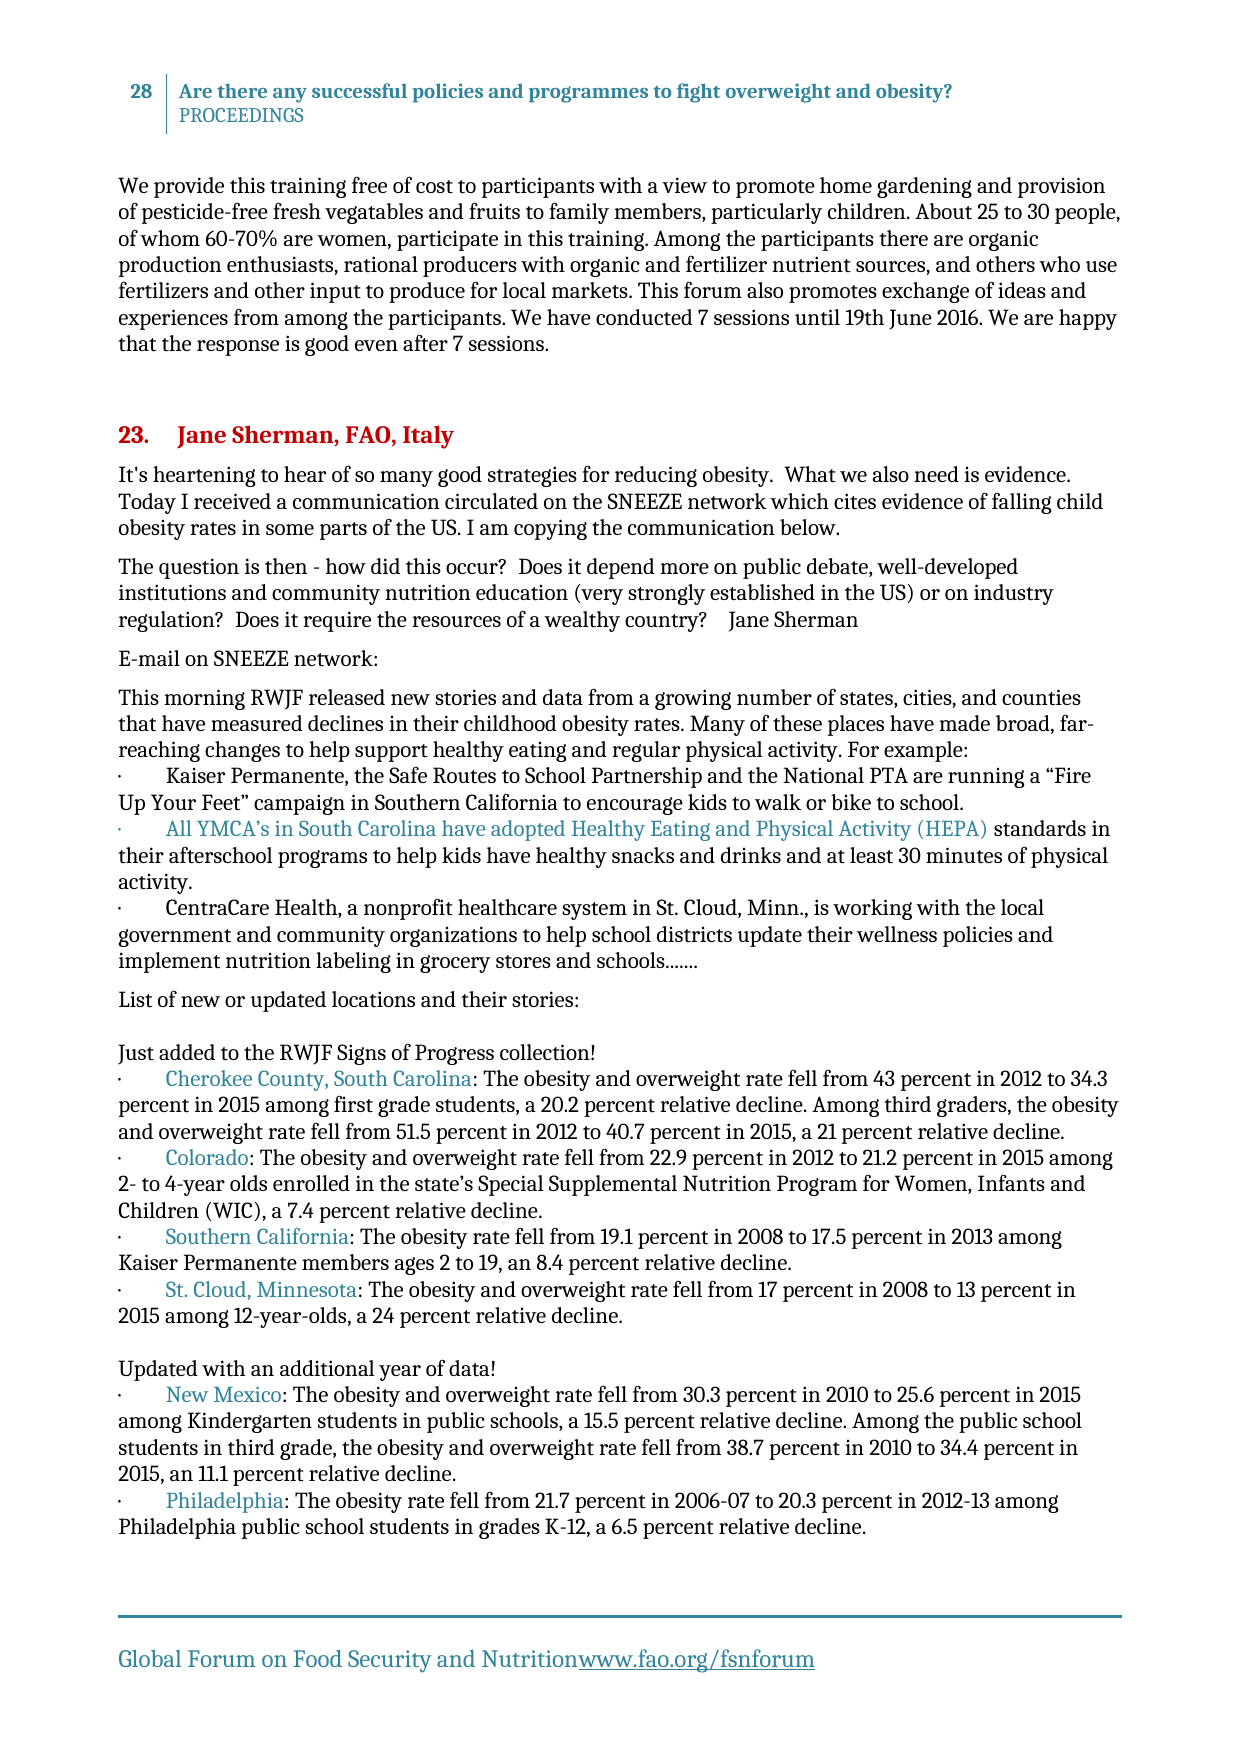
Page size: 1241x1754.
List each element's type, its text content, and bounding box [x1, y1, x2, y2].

text E-mail on SNEEZE network: [118, 645, 1122, 672]
subtitle Jane Sherman, FAO, Italy [118, 421, 1122, 450]
text It's heartening to hear of so many good strategies for reducing obesity. What we also need is evidence. Today I received a communication circulated on the SNEEZE network which cites evidence of falling child obesity rates in some parts of the US. I am copying the communication below. [118, 462, 1122, 541]
text The question is then - how did this occur? Does it depend more on public debate, well-developed institutions and community nutrition education (very strongly established in the US) or on industry regulation? Does it require the resources of a wealthy country? Jane Sherman [118, 554, 1122, 633]
text This morning RWJF released new stories and data from a growing number of states, cities, and counties that have measured declines in their childhood obesity rates. Many of these places have made broad, far-reaching changes to help support healthy eating and regular physical activity. For example: · Kaiser Permanente, the Safe Routes to School Partnership and the National PTA are running a “Fire Up Your Feet” campaign in Southern California to encourage kids to walk or bike to school. · All YMCA’s in South Carolina have adopted Healthy Eating and Physical Activity (HEPA) standards in their afterschool programs to help kids have healthy snacks and drinks and at least 30 minutes of physical activity. · CentraCare Health, a nonprofit healthcare system in St. Cloud, Minn., is working with the local government and community organizations to help school districts update their wellness policies and implement nutrition labeling in grocery stores and schools....... [118, 684, 1122, 974]
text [118, 173, 1122, 357]
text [118, 987, 1122, 1540]
